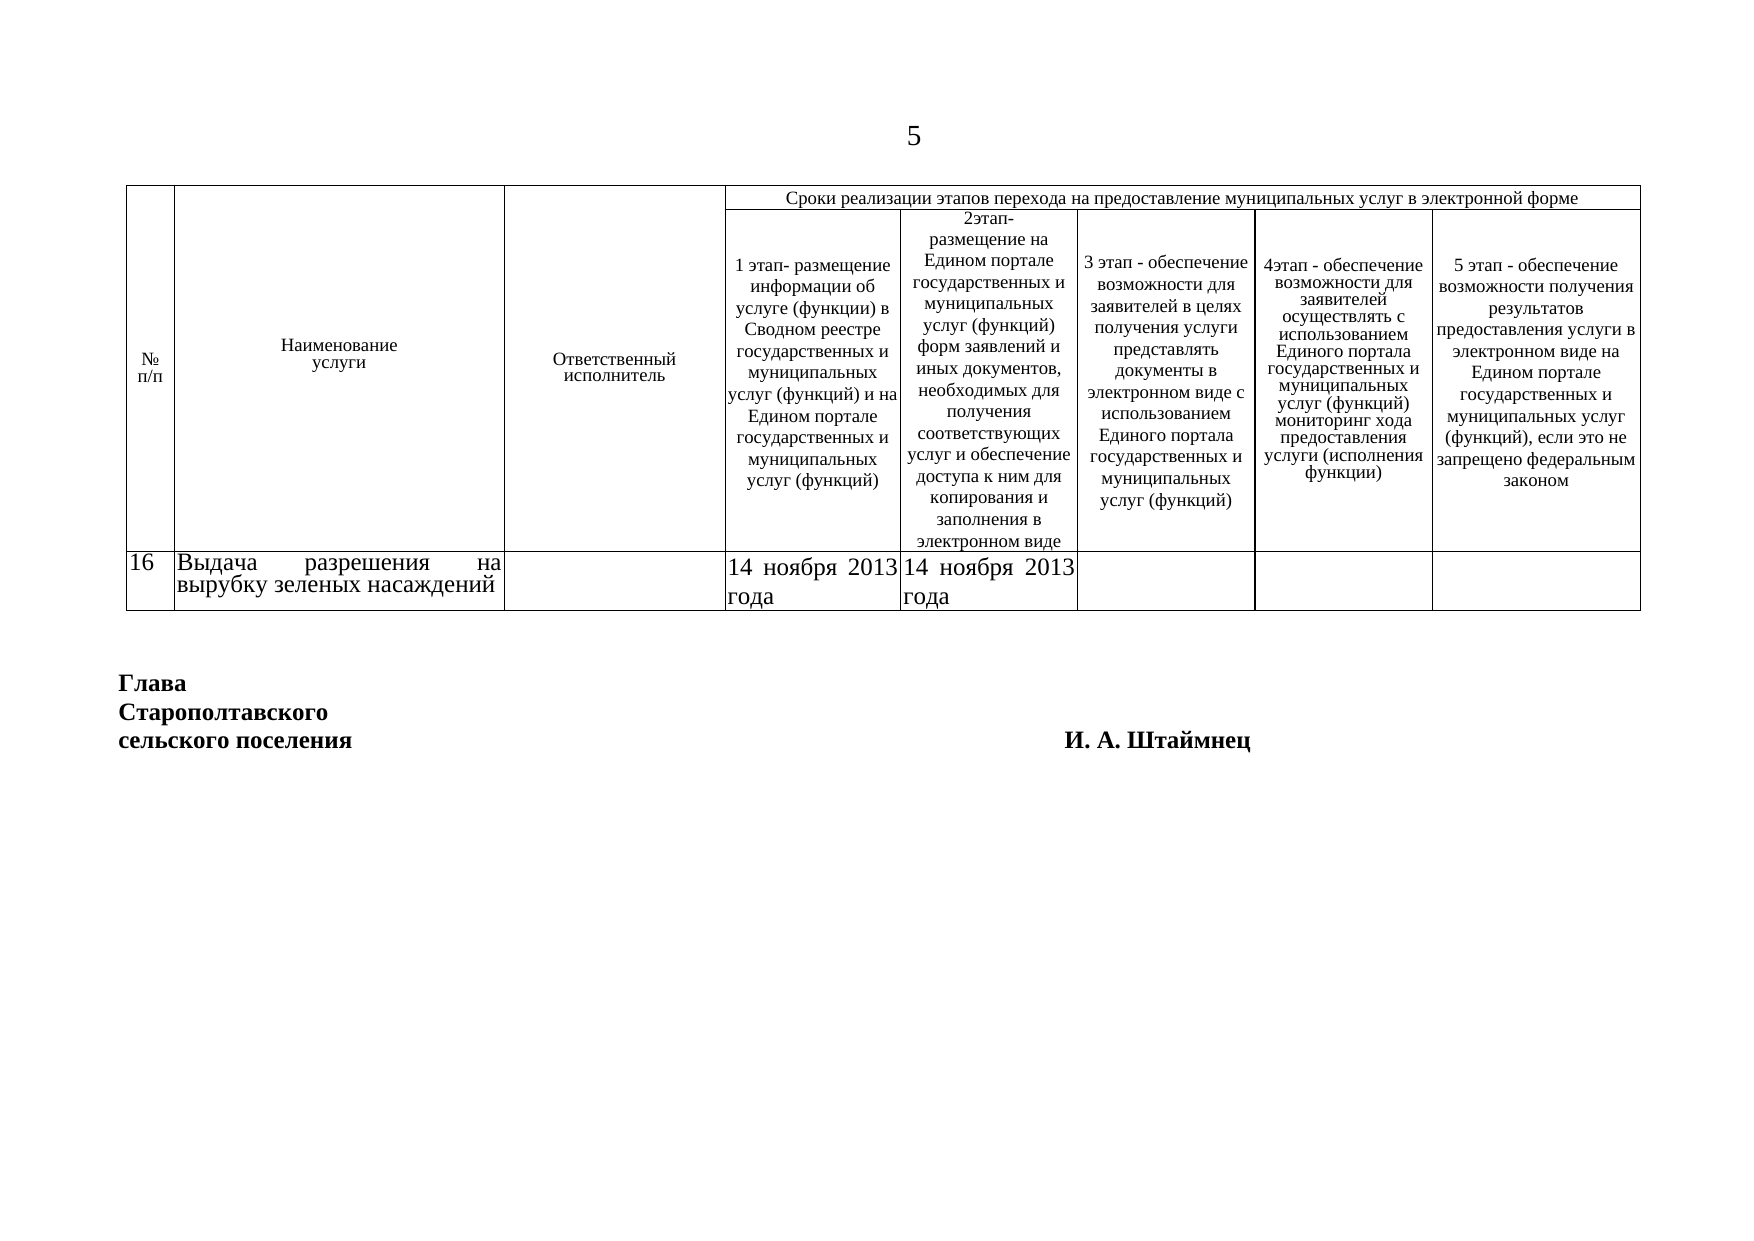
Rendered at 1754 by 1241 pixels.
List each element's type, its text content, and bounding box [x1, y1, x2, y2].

table_cell 1 этап- размещение информации об услуге (функции) в Сводном реестре государственных и муниципальных услуг (функций) и на Едином портале государственных и муниципальных услуг (функций) [726, 210, 900, 551]
table_header Сроки реализации этапов перехода на предоставление муниципальных услуг в электронной форме [726, 186, 1640, 209]
text Старополтавского [118, 697, 1636, 726]
table_cell 2этап- размещение на Едином портале государственных и муниципальных услуг (функций) форм заявлений и иных документов, необходимых для получения соответствующих услуг и обеспечение доступа к ним для копирования и заполнения в электронном виде [901, 210, 1077, 551]
table_cell Выдача разрешения на вырубку зеленых насаждений [175, 552, 504, 609]
table_cell [1078, 552, 1254, 609]
table_header Наименование услуги [175, 186, 504, 551]
text сельского поселения И. А. Штаймнец [118, 726, 1636, 754]
table_cell 3 этап - обеспечение возможности для заявителей в целях получения услуги представлять документы в электронном виде с использованием Единого портала государственных и муниципальных услуг (функций) [1078, 210, 1254, 551]
table_cell 4этап - обеспечение возможности для заявителей осуществлять с использованием Единого портала государственных и муниципальных услуг (функций) мониторинг хода предоставления услуги (исполнения функции) [1256, 210, 1432, 551]
table_cell [1256, 552, 1432, 609]
table_cell 5 этап - обеспечение возможности получения результатов предоставления услуги в электронном виде на Едином портале государственных и муниципальных услуг (функций), если это не запрещено федеральным законом [1433, 210, 1640, 551]
text Глава [118, 668, 1636, 697]
table_cell 16 [127, 552, 174, 609]
table_header Ответственный исполнитель [505, 186, 725, 551]
table_cell [1433, 552, 1640, 609]
table_cell 14 ноября 2013 года [726, 552, 900, 609]
table_cell 14 ноября 2013 года [901, 552, 1077, 609]
table_header № п/п [127, 186, 174, 551]
table_cell [505, 552, 725, 609]
